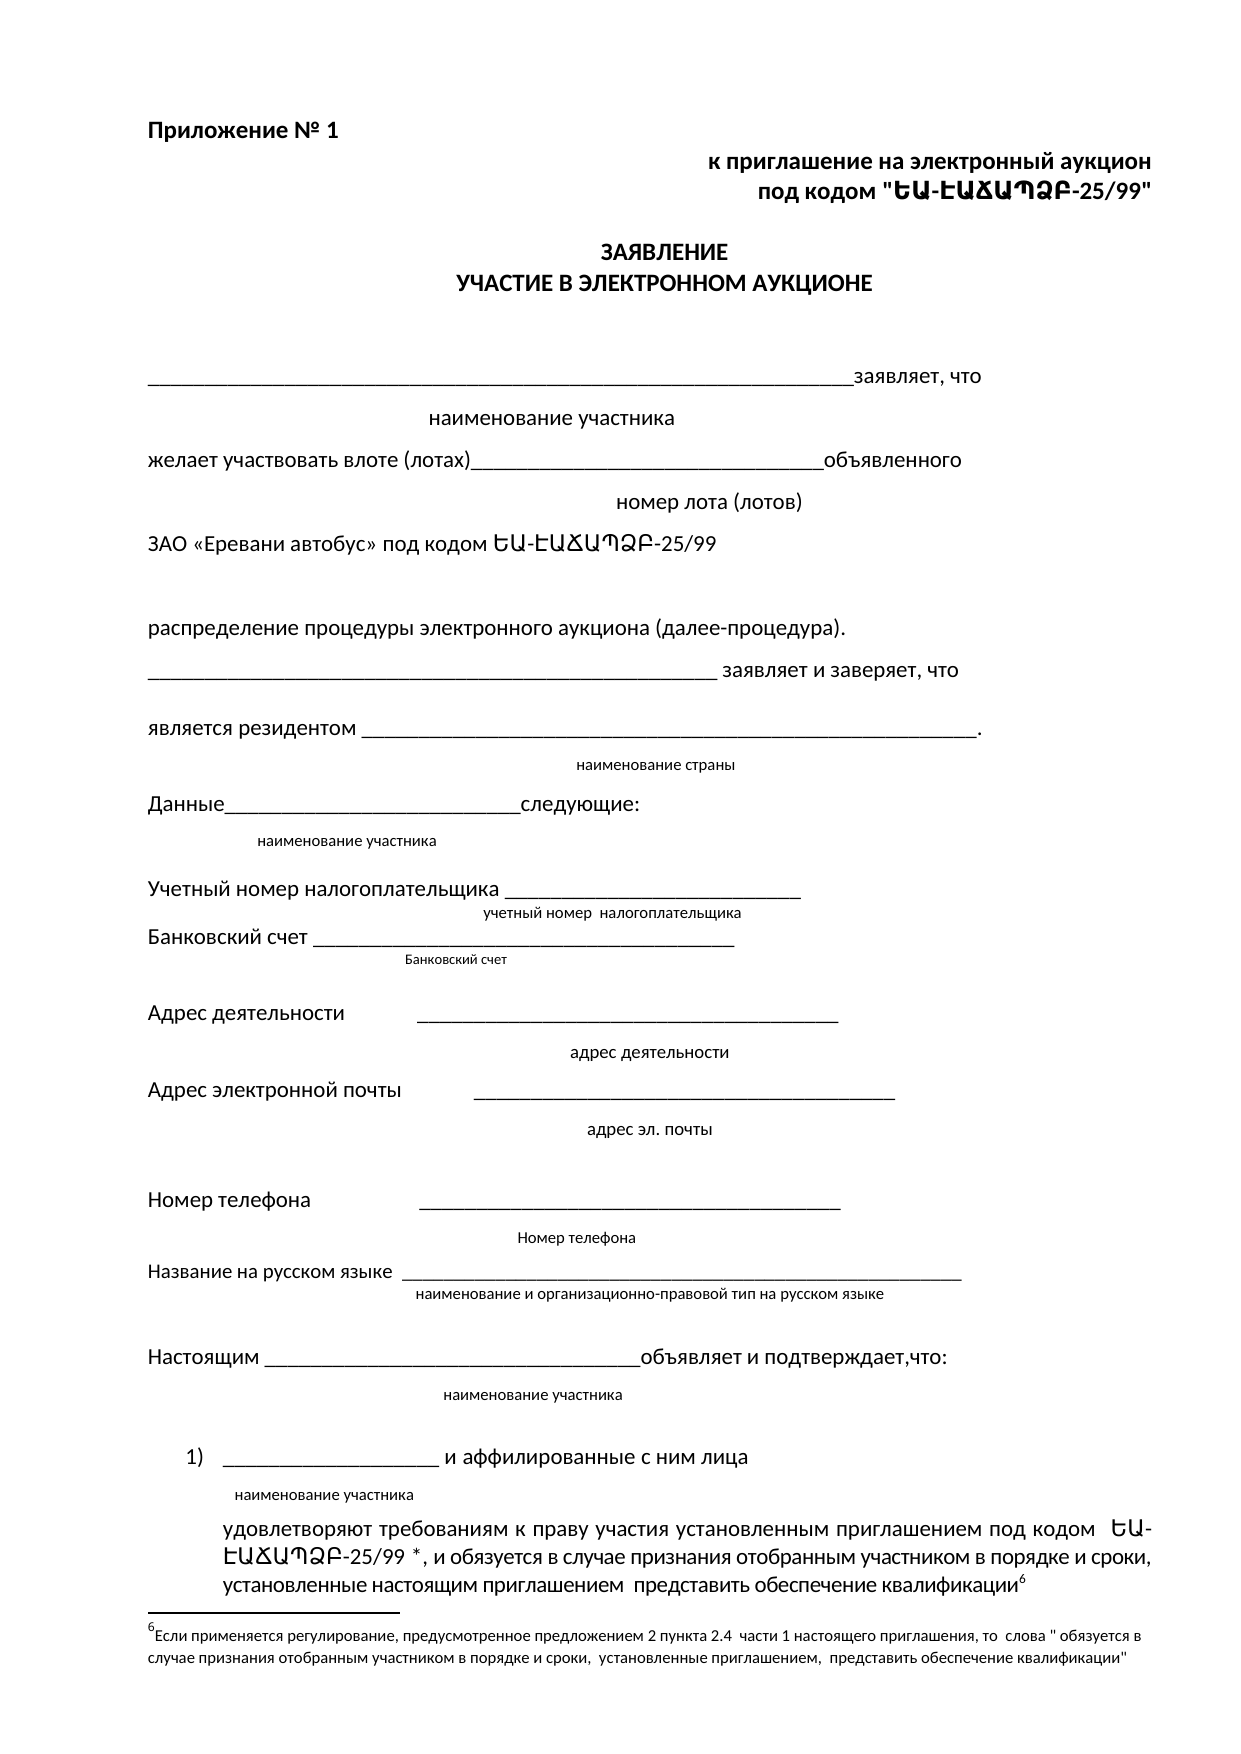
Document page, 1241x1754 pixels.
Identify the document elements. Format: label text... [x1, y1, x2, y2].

text адрес деятельности [148, 1040, 1152, 1063]
text ______________________________________________________________заявляет, что [148, 361, 1152, 389]
text под кодом "ԵԱ-ԷԱՃԱՊՁԲ-25/99" [177, 176, 1152, 206]
text желает участвовать влоте (лотах)_______________________________объявленного [148, 445, 1152, 473]
text Данные__________________________следующие: [148, 789, 1152, 817]
text Номер телефона _____________________________________ [148, 1186, 1152, 1213]
text Учетный номер налогоплательщика __________________________ [148, 874, 1152, 902]
text наименование участника [148, 831, 1152, 851]
text Банковский счет [148, 950, 1152, 968]
list ___________________ и аффилированные с ним лица [185, 1442, 1152, 1470]
text учетный номер налогоплательщика [148, 902, 1152, 922]
text ЗАО «Еревани автобус» под кодом ԵԱ-ԷԱՃԱՊՁԲ-25/99 [148, 529, 1152, 557]
text Банковский счет _____________________________________ [148, 922, 1152, 950]
text является резидентом ______________________________________________________. [148, 713, 1152, 741]
text к приглашение на электронный аукцион [177, 145, 1152, 176]
text 2.4 На этапе аукциона участник представляет сниженные ценовые предложения в порядке, установленном пунктом 2.2 части 2 настоящего приглашения, без необходимости загрузки новых документов в систему. Приложение № 1 [148, 86, 1152, 145]
text Номер телефона [517, 1227, 1152, 1248]
text Адрес деятельности _____________________________________ [148, 998, 1152, 1026]
text наименование участника [443, 1384, 1152, 1404]
text наименование страны [576, 754, 1152, 775]
text Настоящим _________________________________объявляет и подтверждает,что: [148, 1342, 1152, 1370]
text __________________________________________________ заявляет и заверяет, что [148, 655, 1152, 683]
text наименование участника [148, 1484, 1152, 1504]
text номер лота (лотов) [606, 487, 1152, 515]
text наименование участника [428, 403, 1152, 431]
text Название на русском языке ______________________________________________________ [148, 1258, 1152, 1283]
text Адрес электронной почты _____________________________________ [148, 1075, 1152, 1103]
text ЗАЯВЛЕНИЕ [177, 237, 1152, 267]
text наименование и организационно-правовой тип на русском языке [148, 1283, 1152, 1304]
text адрес эл. почты [148, 1117, 1152, 1140]
list удовлетворяют требованиям к праву участия установленным приглашением под кодом ԵԱ-ԷԱՃԱՊՁԲ-25/99 *, и обязуется в случае признания отобранным участником в порядке и сроки, установленные настоящим приглашением представить обеспечение квалификации [223, 1514, 1152, 1598]
text распределение процедуры электронного аукциона (далее-процедура). [148, 613, 1152, 641]
text УЧАСТИЕ В ЭЛЕКТРОННОМ АУКЦИОНЕ [177, 267, 1152, 298]
